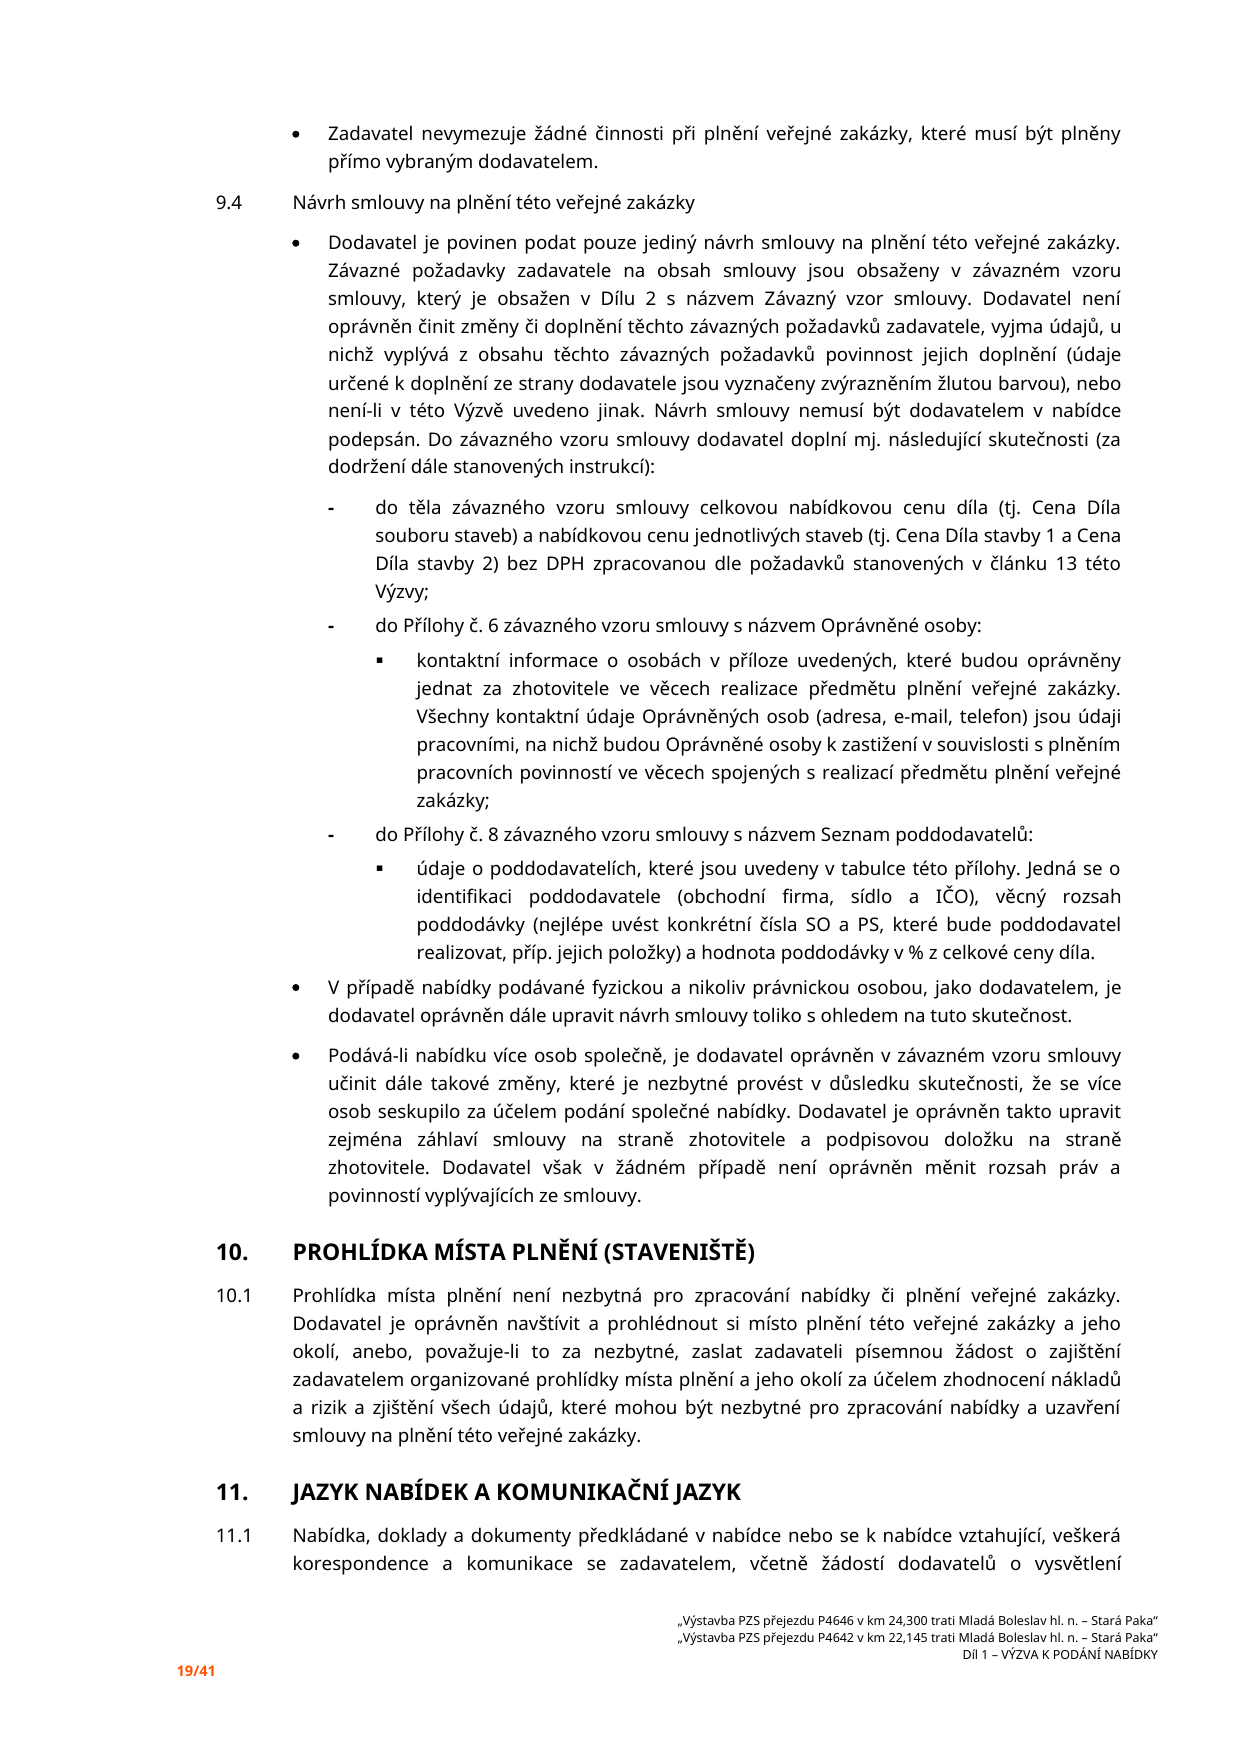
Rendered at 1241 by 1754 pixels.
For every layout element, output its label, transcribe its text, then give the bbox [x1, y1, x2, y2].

text kontaktní informace o osobách v příloze uvedených, které budou oprávněny jednat za zhotovitele ve věcech realizace předmětu plnění veřejné zakázky. Všechny kontaktní údaje Oprávněných osob (adresa, e-mail, telefon) jsou údaji pracovními, na nichž budou Oprávněné osoby k zastižení v souvislosti s plněním pracovních povinností ve věcech spojených s realizací předmětu plnění veřejné zakázky; [375, 647, 1122, 813]
text Zadavatel nevymezuje žádné činnosti při plnění veřejné zakázky, které musí být plněny přímo vybraným dodavatelem. [292, 121, 1122, 174]
text do Přílohy č. 6 závazného vzoru smlouvy s názvem Oprávněné osoby: [328, 613, 1122, 638]
text JAZYK NABÍDEK A KOMUNIKAČNÍ JAZYK [216, 1476, 1122, 1507]
text PROHLÍDKA MÍSTA PLNĚNÍ (STAVENIŠTĚ) [216, 1236, 1122, 1267]
text Prohlídka místa plnění není nezbytná pro zpracování nabídky či plnění veřejné zakázky. Dodavatel je oprávněn navštívit a prohlédnout si místo plnění této veřejné zakázky a jeho okolí, anebo, považuje-li to za nezbytné, zaslat zadavateli písemnou žádost o zajištění zadavatelem organizované prohlídky místa plnění a jeho okolí za účelem zhodnocení nákladů a rizik a zjištění všech údajů, které mohou být nezbytné pro zpracování nabídky a uzavření smlouvy na plnění této veřejné zakázky. [216, 1282, 1122, 1448]
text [216, 1522, 1122, 1576]
text Návrh smlouvy na plnění této veřejné zakázky [216, 189, 1122, 215]
text Dodavatel je povinen podat pouze jediný návrh smlouvy na plnění této veřejné zakázky. Závazné požadavky zadavatele na obsah smlouvy jsou obsaženy v závazném vzoru smlouvy, který je obsažen v Dílu 2 s názvem Závazný vzor smlouvy. Dodavatel není oprávněn činit změny či doplnění těchto závazných požadavků zadavatele, vyjma údajů, u nichž vyplývá z obsahu těchto závazných požadavků povinnost jejich doplnění (údaje určené k doplnění ze strany dodavatele jsou vyznačeny zvýrazněním žlutou barvou), nebo není-li v této Výzvě uvedeno jinak. Návrh smlouvy nemusí být dodavatelem v nabídce podepsán. Do závazného vzoru smlouvy dodavatel doplní mj. následující skutečnosti (za dodržení dále stanovených instrukcí): [292, 230, 1122, 479]
text Podává-li nabídku více osob společně, je dodavatel oprávněn v závazném vzoru smlouvy učinit dále takové změny, které je nezbytné provést v důsledku skutečnosti, že se více osob seskupilo za účelem podání společné nabídky. Dodavatel je oprávněn takto upravit zejména záhlaví smlouvy na straně zhotovitele a podpisovou doložku na straně zhotovitele. Dodavatel však v žádném případě není oprávněn měnit rozsah práv a povinností vyplývajících ze smlouvy. [292, 1042, 1122, 1208]
text do Přílohy č. 8 závazného vzoru smlouvy s názvem Seznam poddodavatelů: [328, 821, 1122, 847]
text V případě nabídky podávané fyzickou a nikoliv právnickou osobou, jako dodavatelem, je dodavatel oprávněn dále upravit návrh smlouvy toliko s ohledem na tuto skutečnost. [292, 974, 1122, 1027]
text údaje o poddodavatelích, které jsou uvedeny v tabulce této přílohy. Jedná se o identifikaci poddodavatele (obchodní firma, sídlo a IČO), věcný rozsah poddodávky (nejlépe uvést konkrétní čísla SO a PS, které bude poddodavatel realizovat, příp. jejich položky) a hodnota poddodávky v % z celkové ceny díla. [375, 856, 1122, 965]
text do těla závazného vzoru smlouvy celkovou nabídkovou cenu díla (tj. Cena Díla souboru staveb) a nabídkovou cenu jednotlivých staveb (tj. Cena Díla stavby 1 a Cena Díla stavby 2) bez DPH zpracovanou dle požadavků stanovených v článku 13 této Výzvy; [328, 494, 1122, 604]
